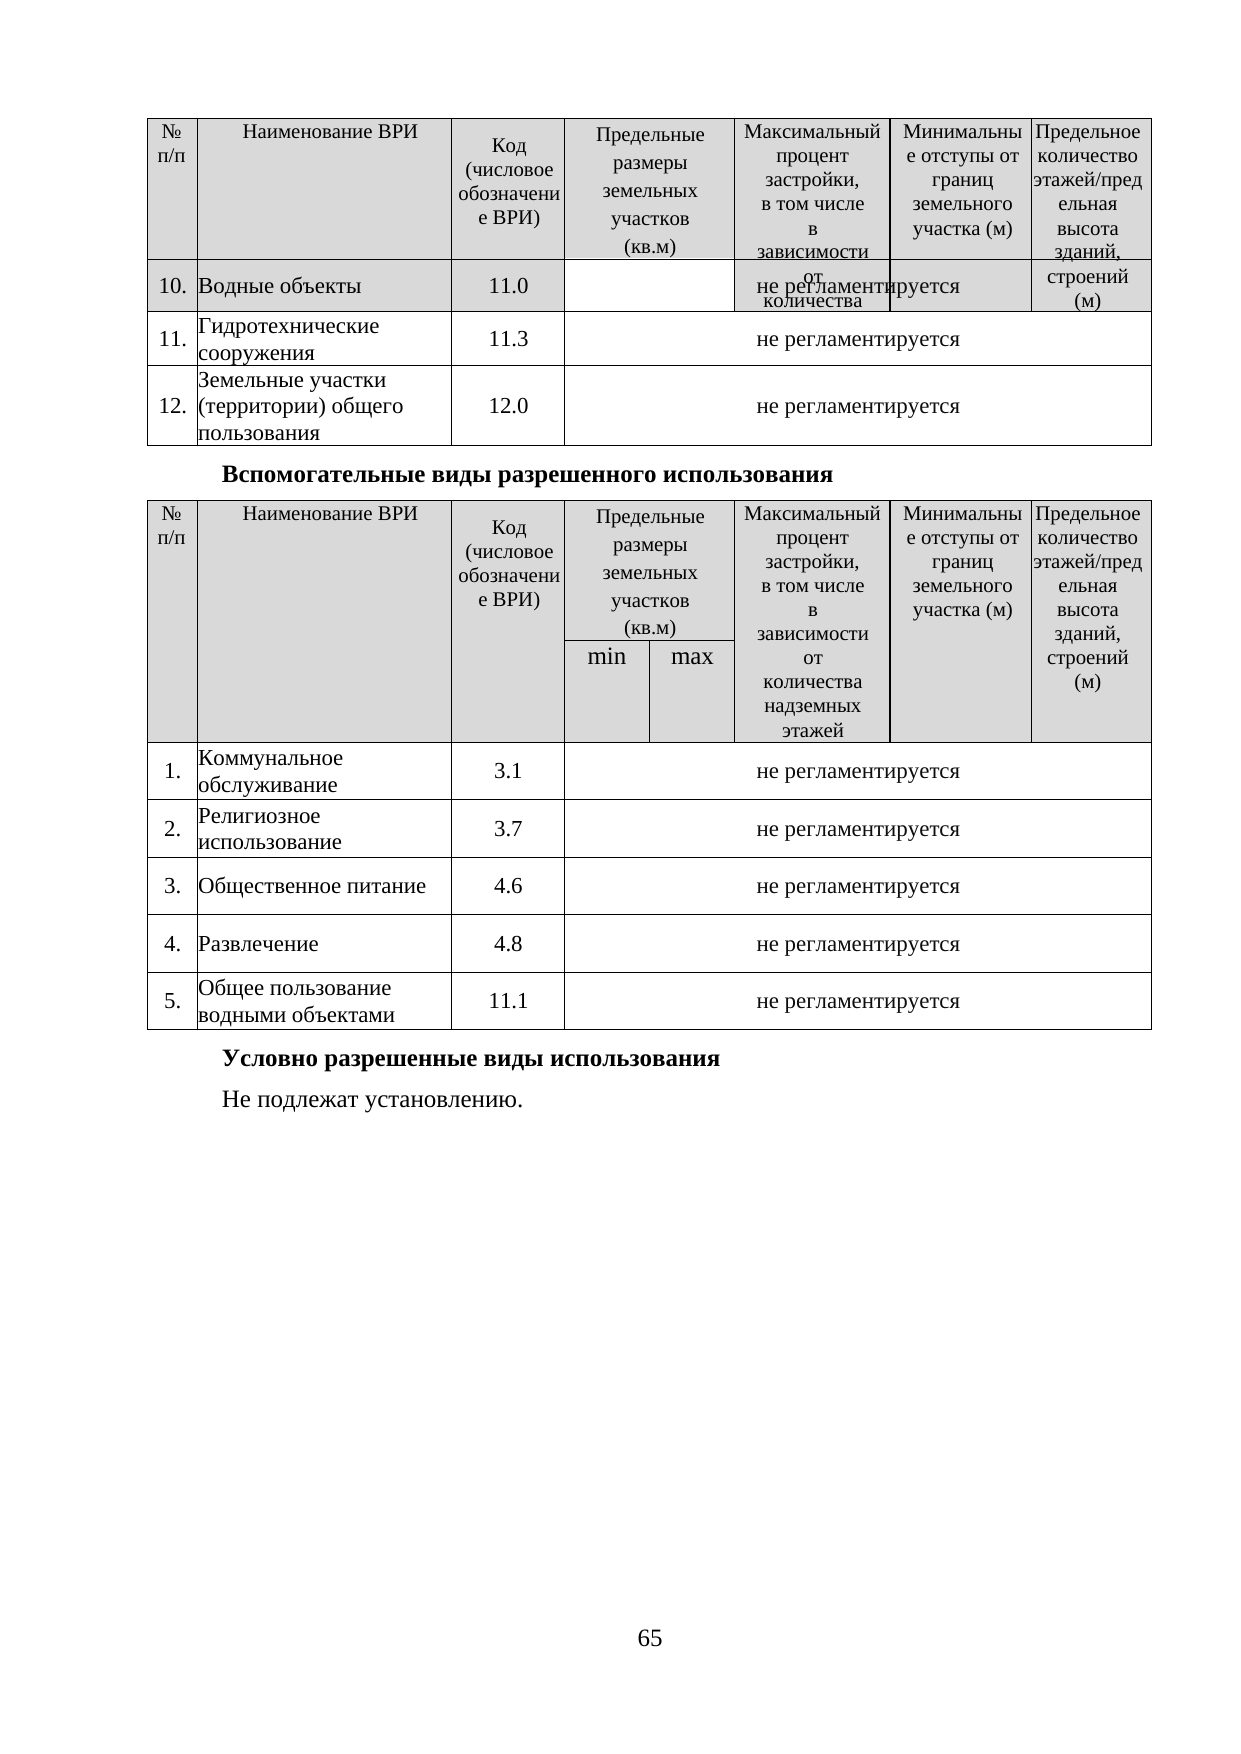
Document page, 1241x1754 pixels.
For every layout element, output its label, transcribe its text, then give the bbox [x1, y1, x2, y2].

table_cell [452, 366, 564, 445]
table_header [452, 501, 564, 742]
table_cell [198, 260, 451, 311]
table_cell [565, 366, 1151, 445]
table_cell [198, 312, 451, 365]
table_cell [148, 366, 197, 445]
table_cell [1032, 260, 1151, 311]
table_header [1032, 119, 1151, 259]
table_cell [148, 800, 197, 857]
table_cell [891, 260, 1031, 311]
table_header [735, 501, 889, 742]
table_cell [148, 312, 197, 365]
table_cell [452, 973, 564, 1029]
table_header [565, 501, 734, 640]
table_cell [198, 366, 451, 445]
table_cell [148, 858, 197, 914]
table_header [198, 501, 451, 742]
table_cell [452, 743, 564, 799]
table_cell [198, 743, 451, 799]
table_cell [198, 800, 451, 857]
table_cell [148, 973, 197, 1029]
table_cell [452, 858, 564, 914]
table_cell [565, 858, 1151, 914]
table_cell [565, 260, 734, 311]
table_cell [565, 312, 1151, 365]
text Условно разрешенные виды использования [148, 1043, 1152, 1071]
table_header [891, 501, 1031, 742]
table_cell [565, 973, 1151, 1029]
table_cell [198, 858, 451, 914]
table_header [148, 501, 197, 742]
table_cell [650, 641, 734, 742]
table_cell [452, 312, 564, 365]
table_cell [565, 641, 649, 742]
text Вспомогательные виды разрешенного использования [148, 459, 1152, 487]
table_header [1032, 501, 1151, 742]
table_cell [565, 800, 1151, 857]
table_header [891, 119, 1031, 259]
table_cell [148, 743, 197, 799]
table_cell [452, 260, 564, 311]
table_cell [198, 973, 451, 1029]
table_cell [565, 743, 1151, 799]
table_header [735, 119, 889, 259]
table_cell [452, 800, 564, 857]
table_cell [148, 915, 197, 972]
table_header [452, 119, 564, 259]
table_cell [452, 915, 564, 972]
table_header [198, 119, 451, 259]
text Не подлежат установлению. [148, 1084, 1152, 1113]
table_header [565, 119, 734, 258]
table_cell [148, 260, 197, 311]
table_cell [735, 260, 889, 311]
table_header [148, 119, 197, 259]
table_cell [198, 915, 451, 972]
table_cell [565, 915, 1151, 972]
